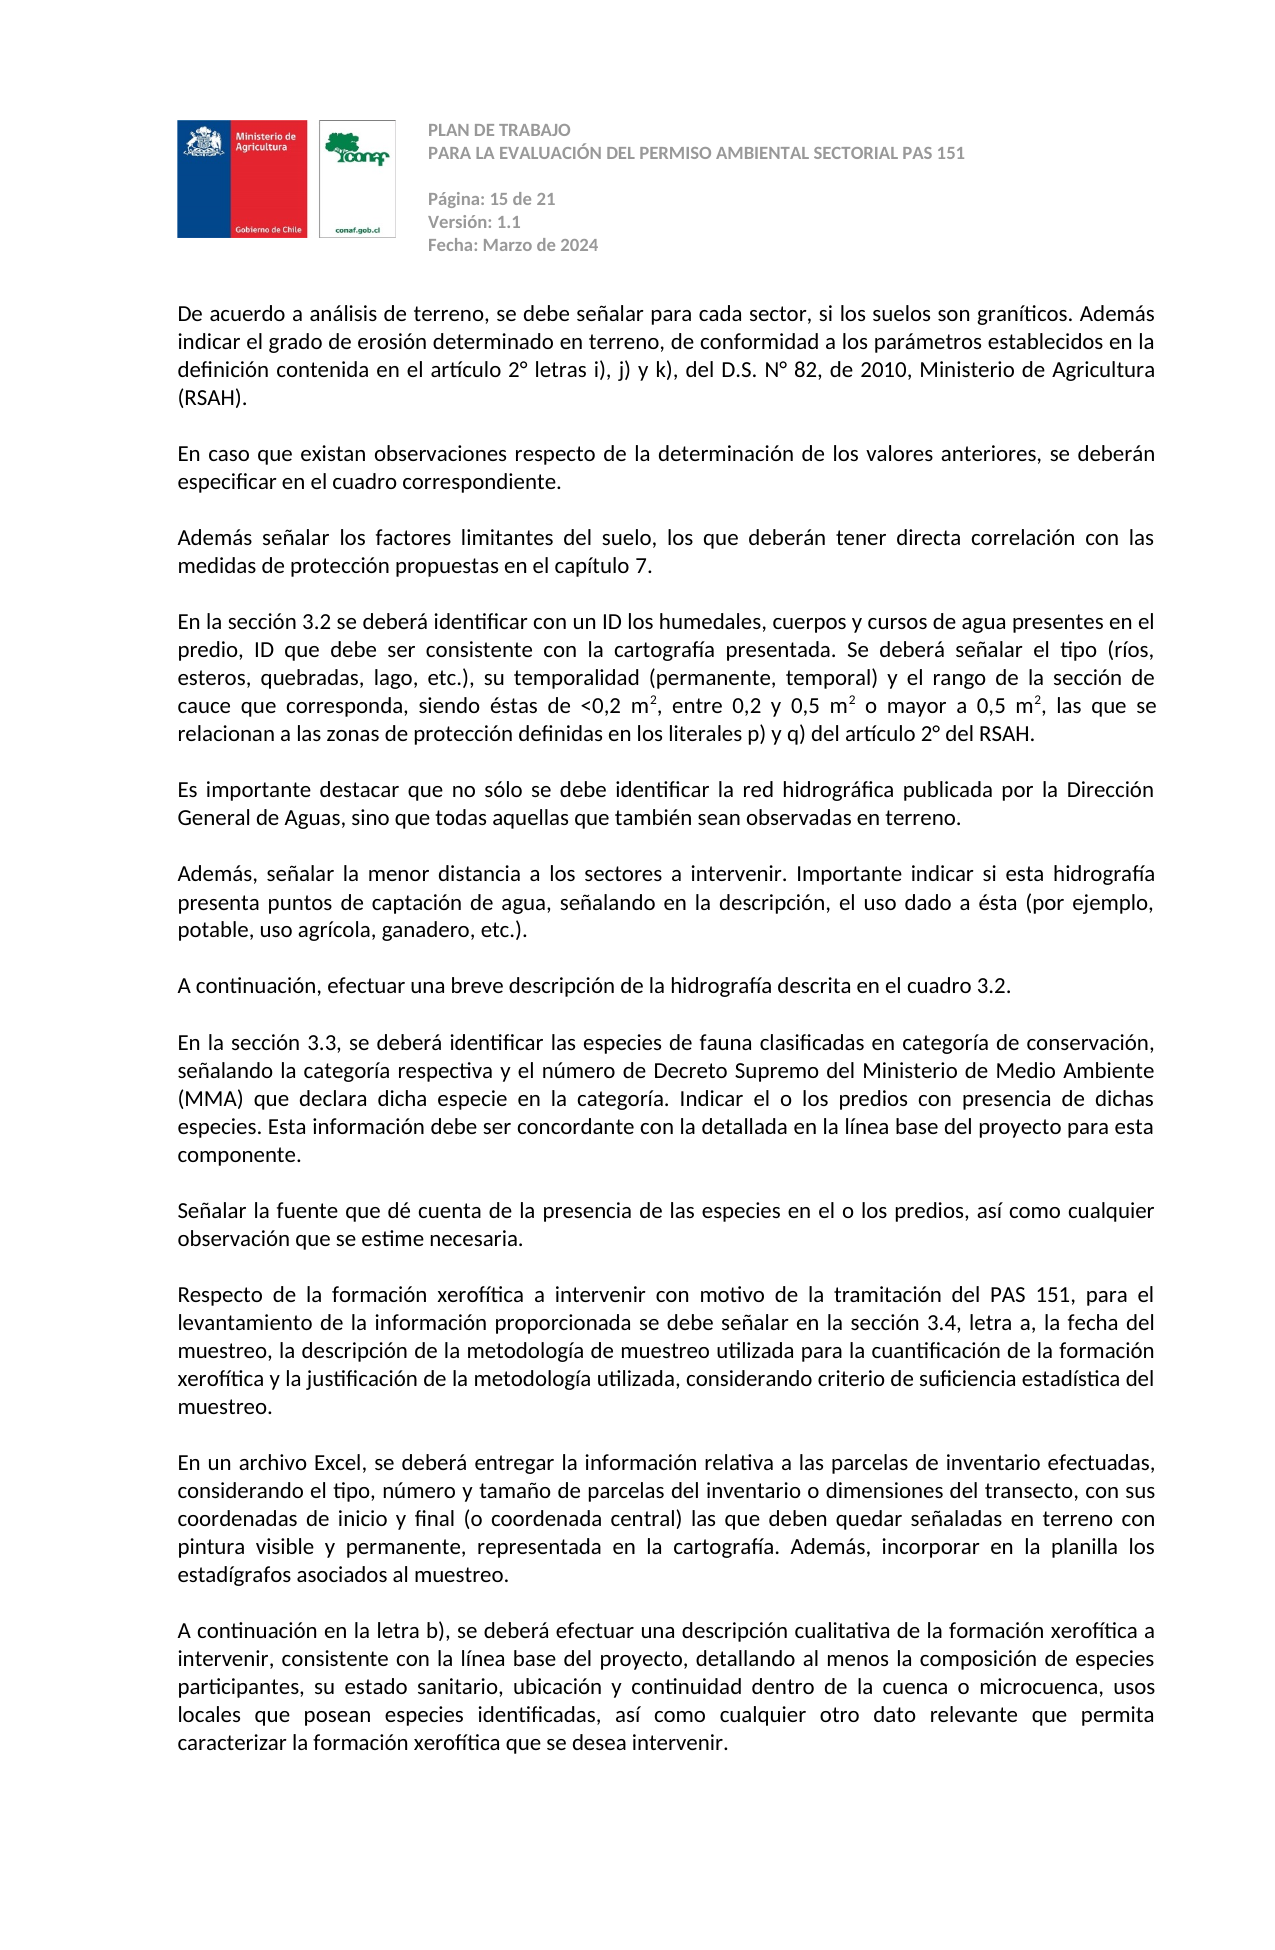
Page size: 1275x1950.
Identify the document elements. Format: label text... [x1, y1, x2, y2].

text Además señalar los factores limitantes del suelo, los que deberán tener directa correlación con las medidas de protección propuestas en el capítulo 6. [177, 523, 1157, 579]
text Señalar la fuente que dé cuenta de la presencia de las especies en el o los predios, así como cualquier observación que se estime necesaria. [177, 1196, 1157, 1252]
text Además, señalar la menor distancia a los sectores a intervenir. Importante indicar si esta hidrografía presenta puntos de captación de agua, señalando en la descripción, el uso dado a ésta (por ejemplo, potable, uso agrícola, ganadero, etc.). [177, 859, 1157, 944]
picture [177, 120, 396, 238]
text En un archivo Excel, se deberá entregar la información relativa a las parcelas de inventario efectuadas, considerando el tipo, número y tamaño de parcelas del inventario o dimensiones del transecto, con sus coordenadas de inicio y final (o coordenada central) las que deben quedar señaladas en terreno con pintura visible y permanente, representada en la cartografía. Además, incorporar en la planilla los estadígrafos asociados al muestreo. [177, 1448, 1157, 1588]
text En la sección 3.3, se deberá identificar las especies de fauna clasificadas en categoría de conservación, señalando la categoría respectiva y el número de Decreto Supremo del Ministerio de Medio Ambiente (MMA) que declara dicha especie en la categoría. Indicar el o los predios con presencia de dichas especies. Esta información debe ser concordante con la detallada en la línea base del proyecto para esta componente. [177, 1028, 1157, 1168]
text A continuación, efectuar una breve descripción de la hidrografía descrita en el cuadro 3.2. [177, 972, 1157, 1000]
text De acuerdo a análisis de terreno, se debe señalar para cada sector, si los suelos son graníticos. Además indicar el grado de erosión determinado en terreno, de conformidad a los parámetros establecidos en la definición contenida en el artículo 2° letras i), j) y k), del D.S. N° 82, de 2010, Ministerio de Agricultura (RSAH). [177, 299, 1157, 411]
text Es importante destacar que no sólo se debe identificar la red hidrográfica publicada por la Dirección General de Aguas, sino que todas aquellas que también sean observadas en terreno. [177, 776, 1157, 832]
text Respecto de la formación xerofítica a intervenir con motivo de la tramitación del PAS 151, para el levantamiento de la información proporcionada se debe señalar en la sección 3.4, letra a, la fecha del muestreo, la descripción de la metodología de muestreo utilizada para la cuantificación de la formación xerofítica y la justificación de la metodología utilizada, considerando criterio de suficiencia estadística del muestreo. [177, 1280, 1157, 1420]
list A continuación en la letra b), se deberá efectuar una descripción cualitativa de la formación xerofítica a intervenir, consistente con la línea base del proyecto, detallando al menos la composición de especies participantes, su estado sanitario, ubicación y continuidad dentro de la cuenca o microcuenca, usos locales que posean especies identificadas, así como cualquier otro dato relevante que permita caracterizar la formación xerofítica que se desea intervenir. [177, 1616, 1157, 1756]
text En la sección 3.2 se deberá identificar con un ID los humedales, cuerpos y cursos de agua presentes en el predio, ID que debe ser consistente con la cartografía presentada. Se deberá señalar el tipo (ríos, esteros, quebradas, lago, etc.), su temporalidad (permanente, temporal) y el rango de la sección de cauce que corresponda, siendo éstas de <0,2 m2, entre 0,2 y 0,5 m2 o mayor a 0,5 m2, las que se relacionan a las zonas de protección definidas en los literales p) y q) del artículo 2° del RSAH. [177, 607, 1157, 747]
text En caso que existan observaciones respecto de la determinación de los valores anteriores, se deberán especificar en el cuadro correspondiente. [177, 439, 1157, 495]
